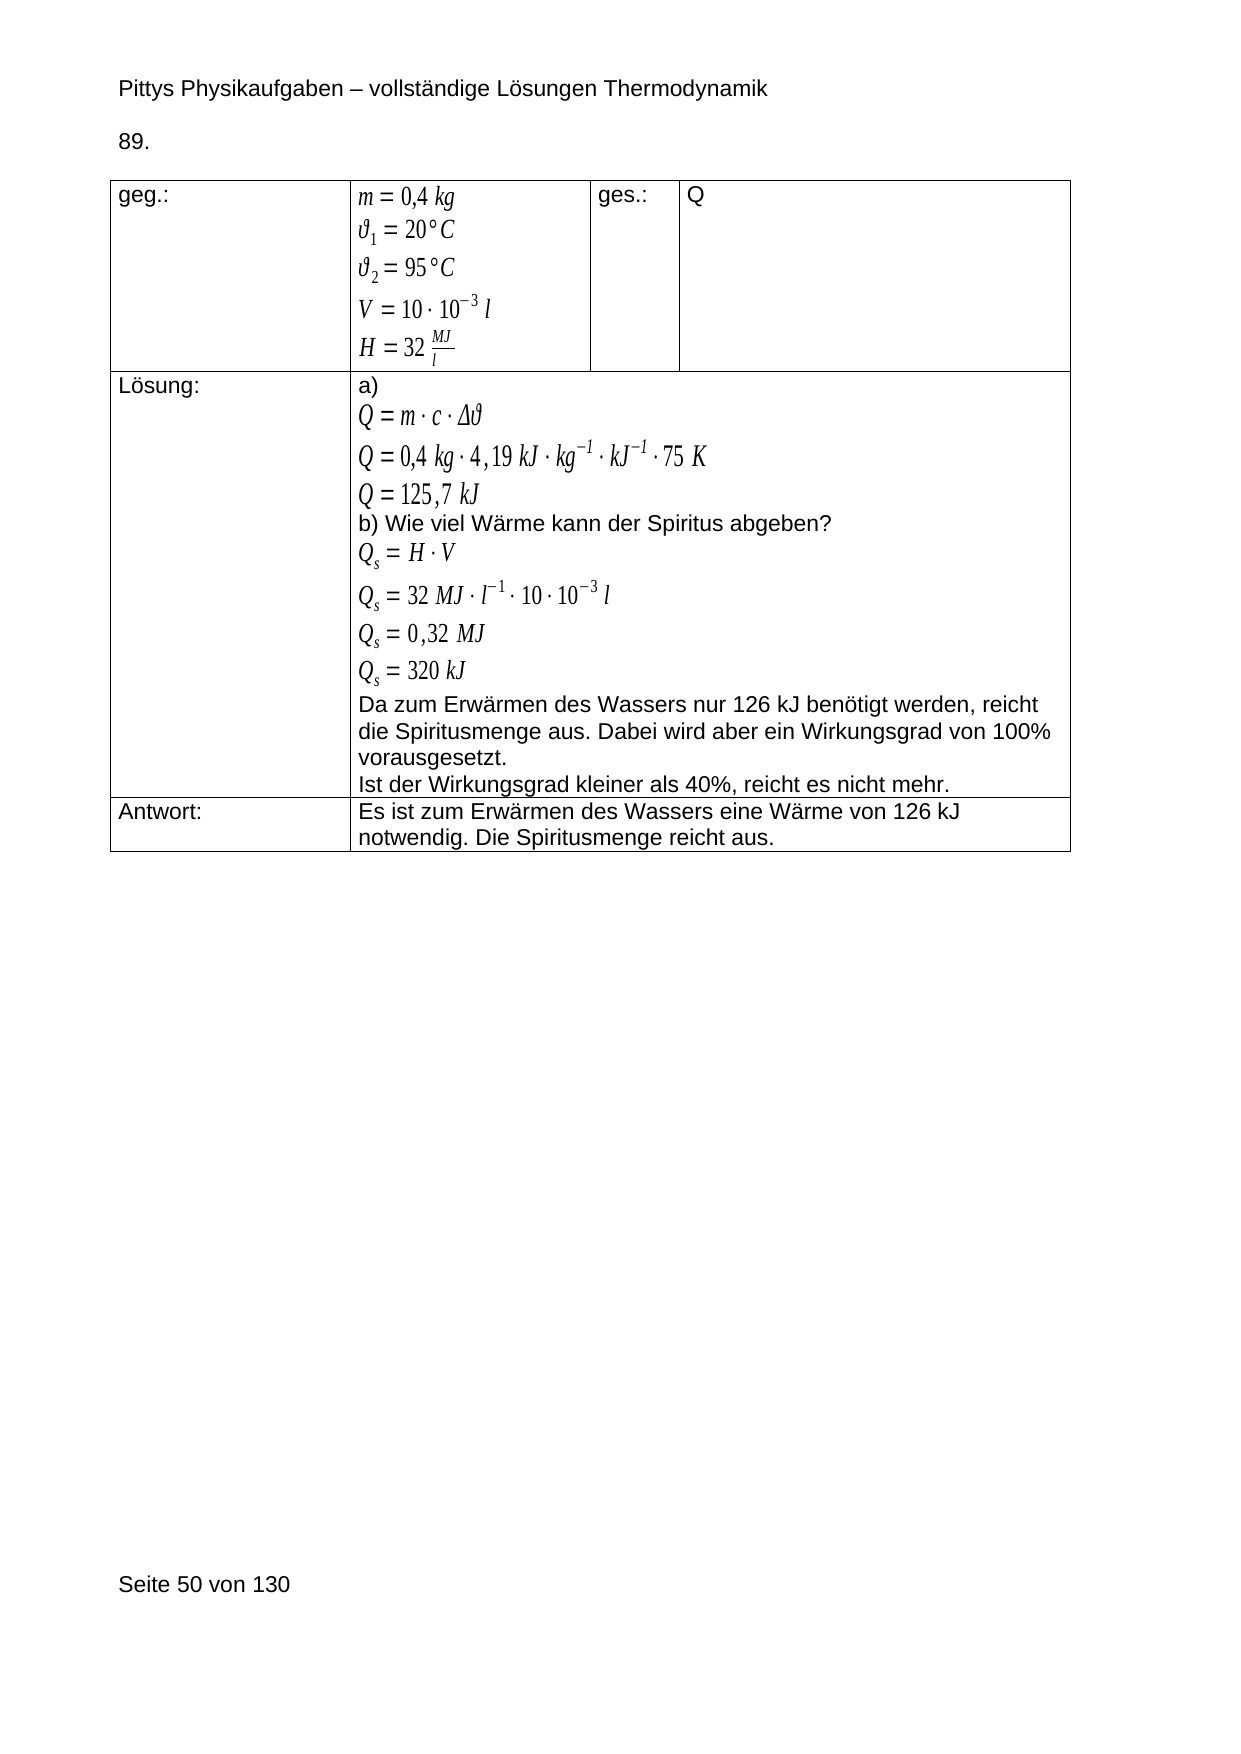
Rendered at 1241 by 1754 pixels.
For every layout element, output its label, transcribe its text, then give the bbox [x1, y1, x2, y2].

table_cell Lösung: [111, 372, 350, 797]
table_header [351, 181, 590, 371]
table_cell a) b) Wie viel Wärme kann der Spiritus abgeben? Da zum Erwärmen des Wassers nur 126 kJ benötigt werden, reicht die Spiritusmenge aus. Dabei wird aber ein Wirkungsgrad von 100% vorausgesetzt. Ist der Wirkungsgrad kleiner als 40%, reicht es nicht mehr. [351, 372, 1070, 797]
table_cell Es ist zum Erwärmen des Wassers eine Wärme von 126 kJ notwendig. Die Spiritusmenge reicht aus. [351, 798, 1070, 851]
table_cell Antwort: [111, 798, 350, 851]
text 89. [118, 128, 1152, 180]
table_header geg.: [111, 181, 350, 371]
table_header Q [680, 181, 1070, 371]
table_header ges.: [591, 181, 679, 371]
